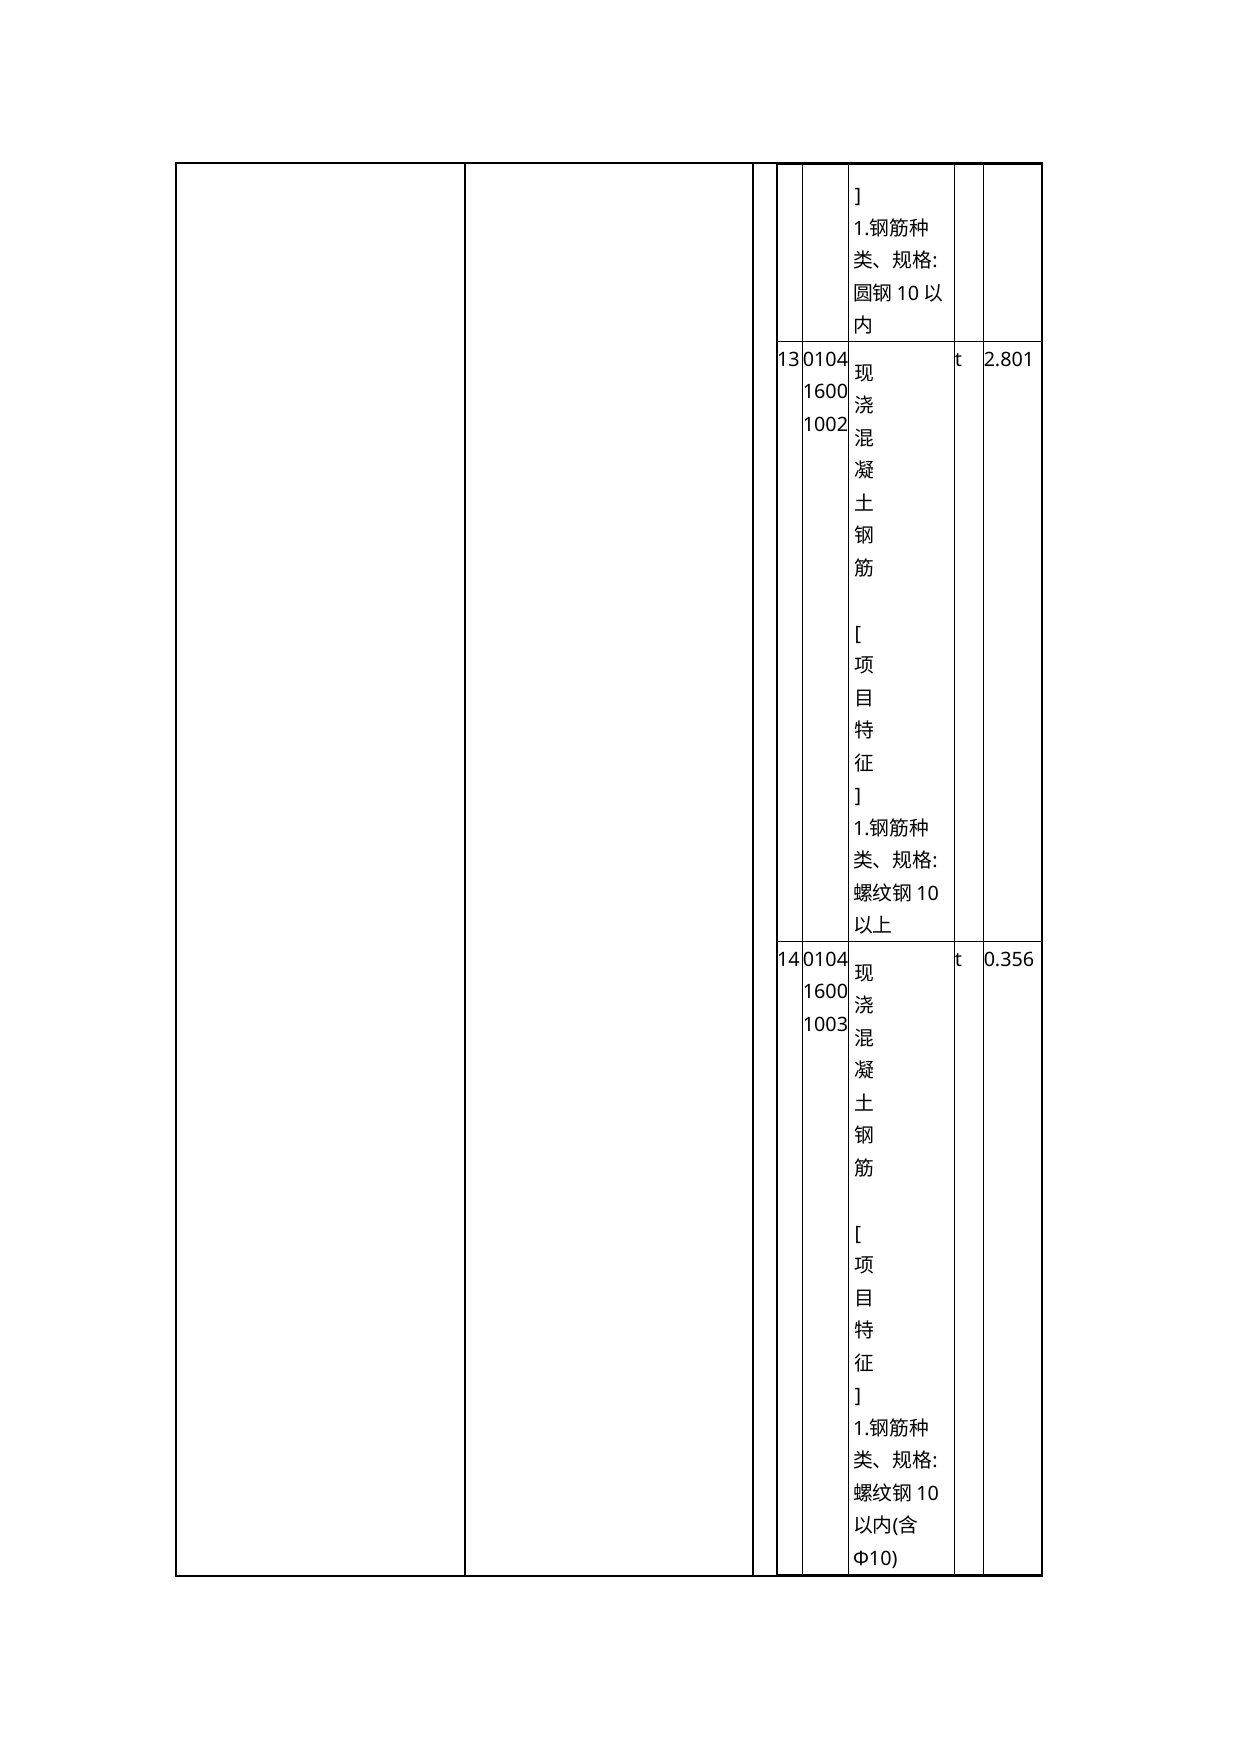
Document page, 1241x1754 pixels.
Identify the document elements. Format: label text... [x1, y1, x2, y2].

table_cell 1 [177, 164, 464, 1575]
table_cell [778, 165, 802, 341]
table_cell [803, 942, 848, 1574]
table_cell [778, 942, 802, 1574]
table_cell [466, 164, 752, 1575]
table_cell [984, 942, 1041, 1574]
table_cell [955, 165, 983, 341]
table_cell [984, 165, 1041, 341]
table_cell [849, 165, 954, 341]
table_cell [849, 942, 954, 1574]
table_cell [955, 942, 983, 1574]
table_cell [754, 164, 776, 1575]
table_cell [803, 165, 848, 341]
